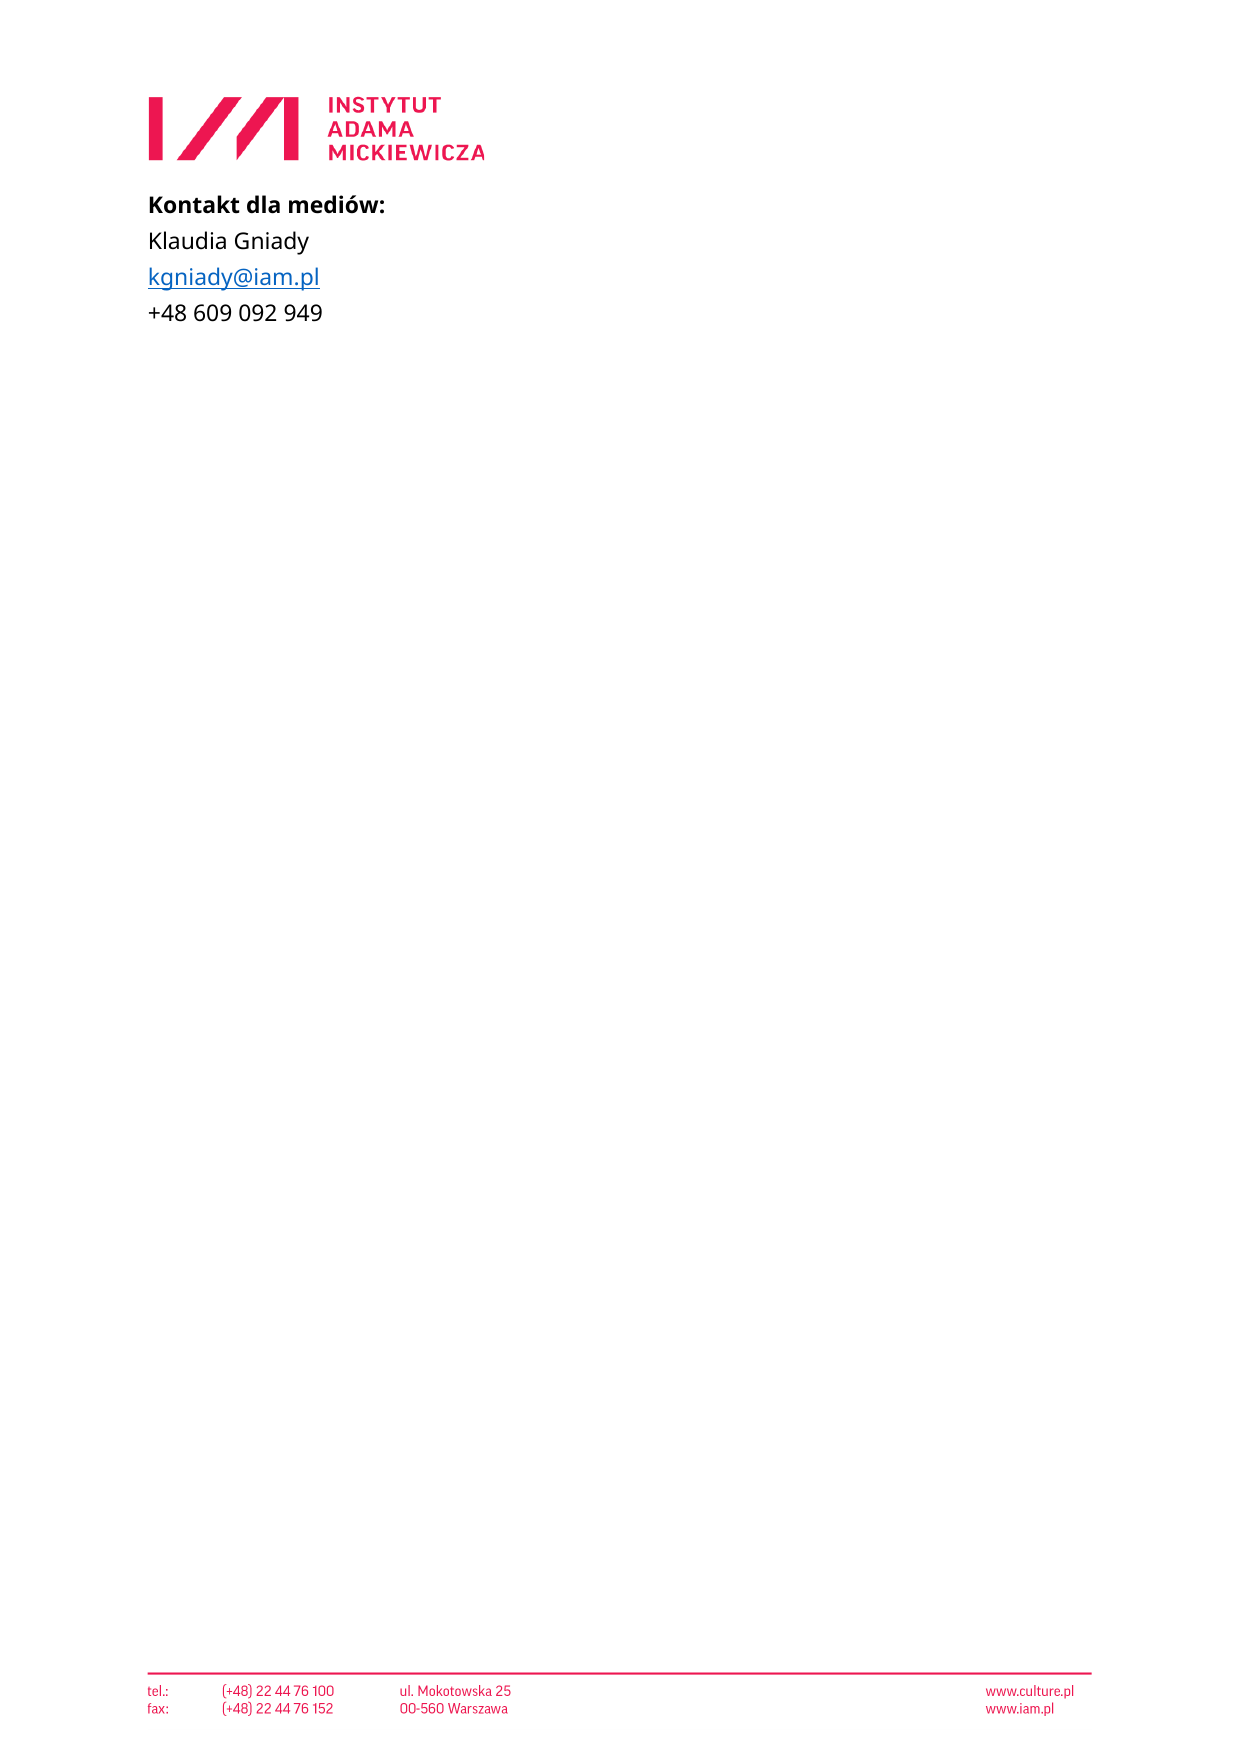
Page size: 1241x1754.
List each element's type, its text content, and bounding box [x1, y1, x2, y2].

text Kontakt dla mediów: [148, 148, 1093, 221]
text Klaudia Gniady [148, 225, 1093, 257]
text +48 609 092 949 [148, 297, 1093, 328]
text kgniady@iam.pl [148, 261, 1093, 292]
picture [148, 73, 485, 148]
picture [147, 1671, 1092, 1730]
